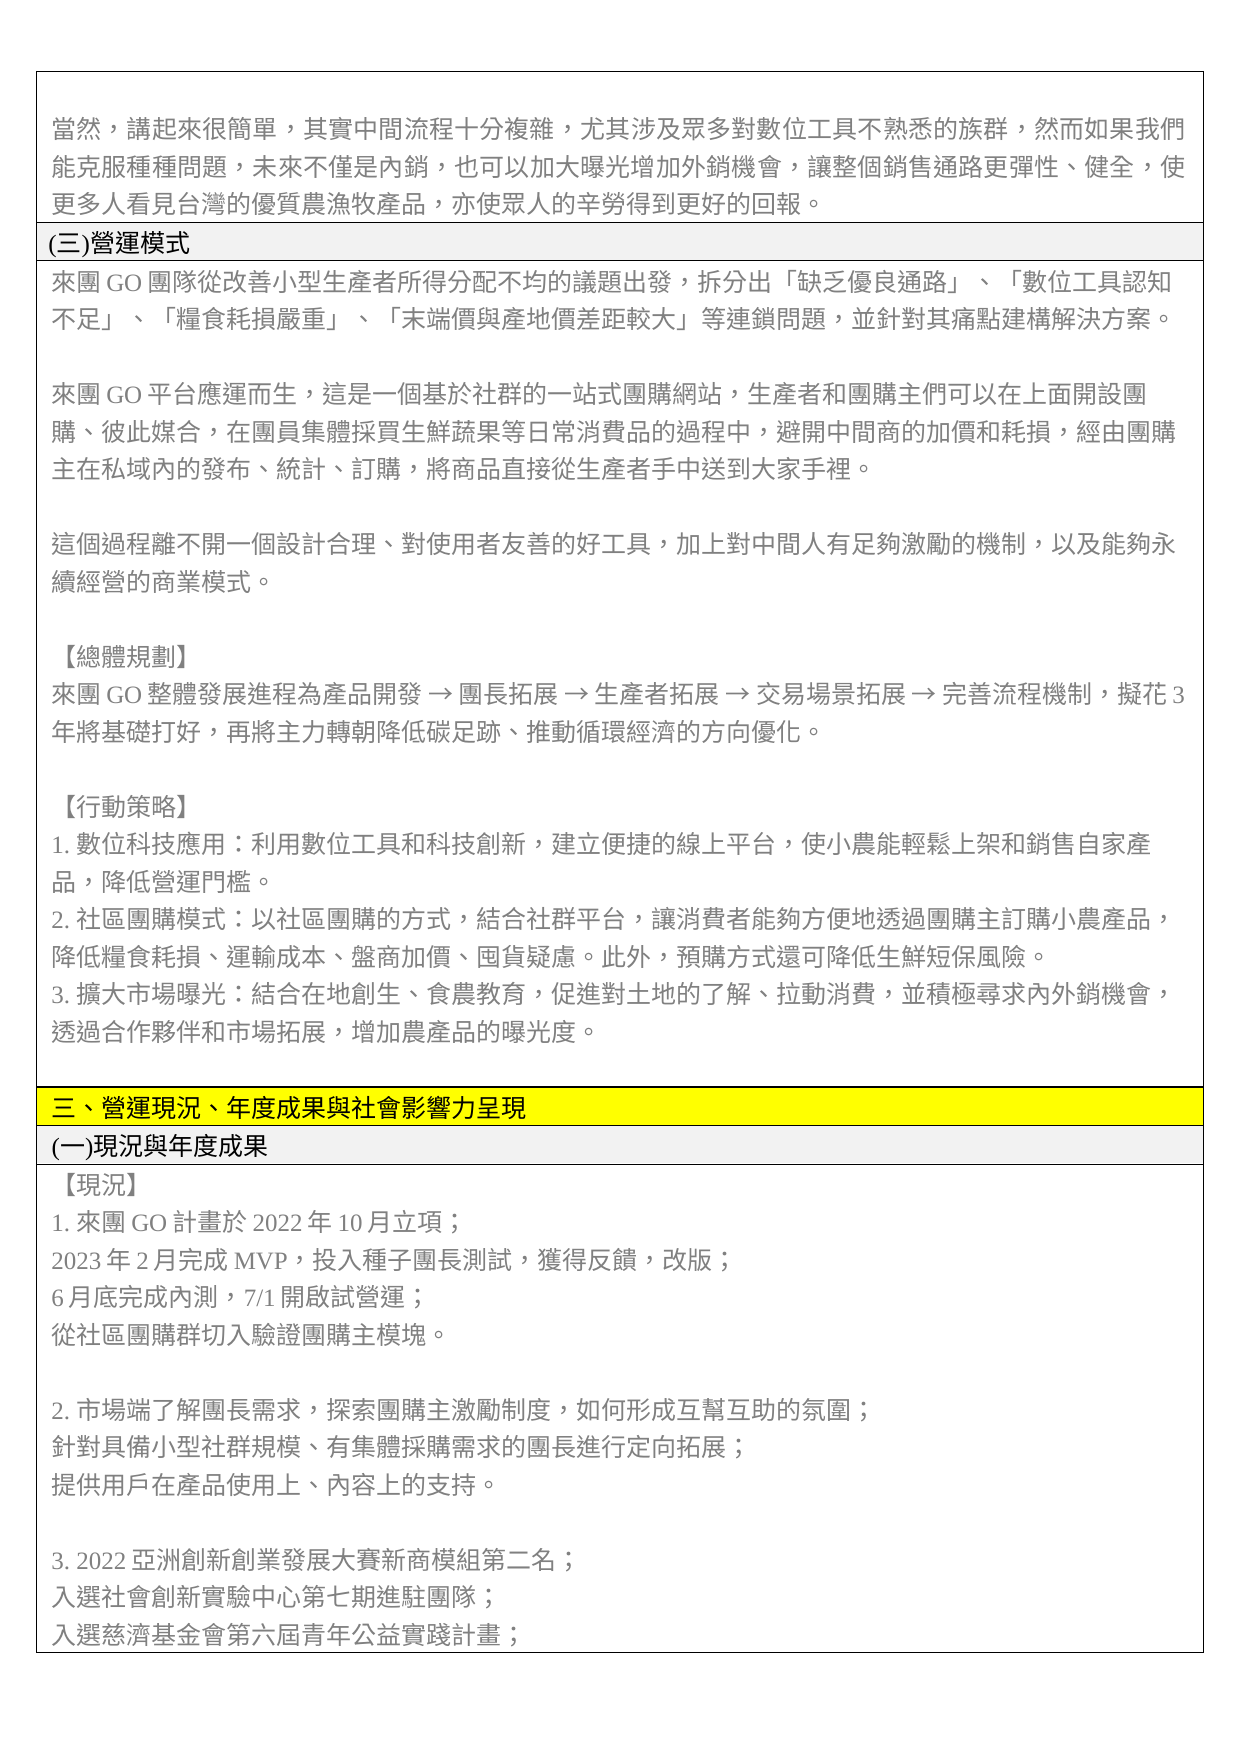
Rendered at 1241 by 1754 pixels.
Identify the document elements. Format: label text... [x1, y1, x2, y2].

table_cell 來團GO團隊從改善小型生產者所得分配不均的議題出發，拆分出「缺乏優良通路」、「數位工具認知不足」、「糧食耗損嚴重」、「末端價與產地價差距較大」等連鎖問題，並針對其痛點建構解決方案。 來團GO平台應運而生，這是一個基於社群的一站式團購網站，生產者和團購主們可以在上面開設團購、彼此媒合，在團員集體採買生鮮蔬果等日常消費品的過程中，避開中間商的加價和耗損，經由團購主在私域內的發布、統計、訂購，將商品直接從生產者手中送到大家手裡。 這個過程離不開一個設計合理、對使用者友善的好工具，加上對中間人有足夠激勵的機制，以及能夠永續經營的商業模式。 【總體規劃】 來團GO整體發展進程為產品開發 → 團長拓展 → 生產者拓展 → 交易場景拓展 → 完善流程機制，擬花3年將基礎打好，再將主力轉朝降低碳足跡、推動循環經濟的方向優化。 【行動策略】 1. 數位科技應用：利用數位工具和科技創新，建立便捷的線上平台，使小農能輕鬆上架和銷售自家產品，降低營運門檻。 2. 社區團購模式：以社區團購的方式，結合社群平台，讓消費者能夠方便地透過團購主訂購小農產品，降低糧食耗損、運輸成本、盤商加價、囤貨疑慮。此外，預購方式還可降低生鮮短保風險。 3. 擴大市場曝光：結合在地創生、食農教育，促進對土地的了解、拉動消費，並積極尋求內外銷機會，透過合作夥伴和市場拓展，增加農產品的曝光度。 [37, 261, 1203, 1086]
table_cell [37, 1165, 1203, 1652]
table_cell (一)現況與年度成果 [37, 1126, 1203, 1163]
table_cell 三、營運現況、年度成果與社會影響力呈現 [37, 1088, 1203, 1125]
table_cell (三)營運模式 [37, 223, 1203, 260]
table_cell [37, 72, 1203, 222]
